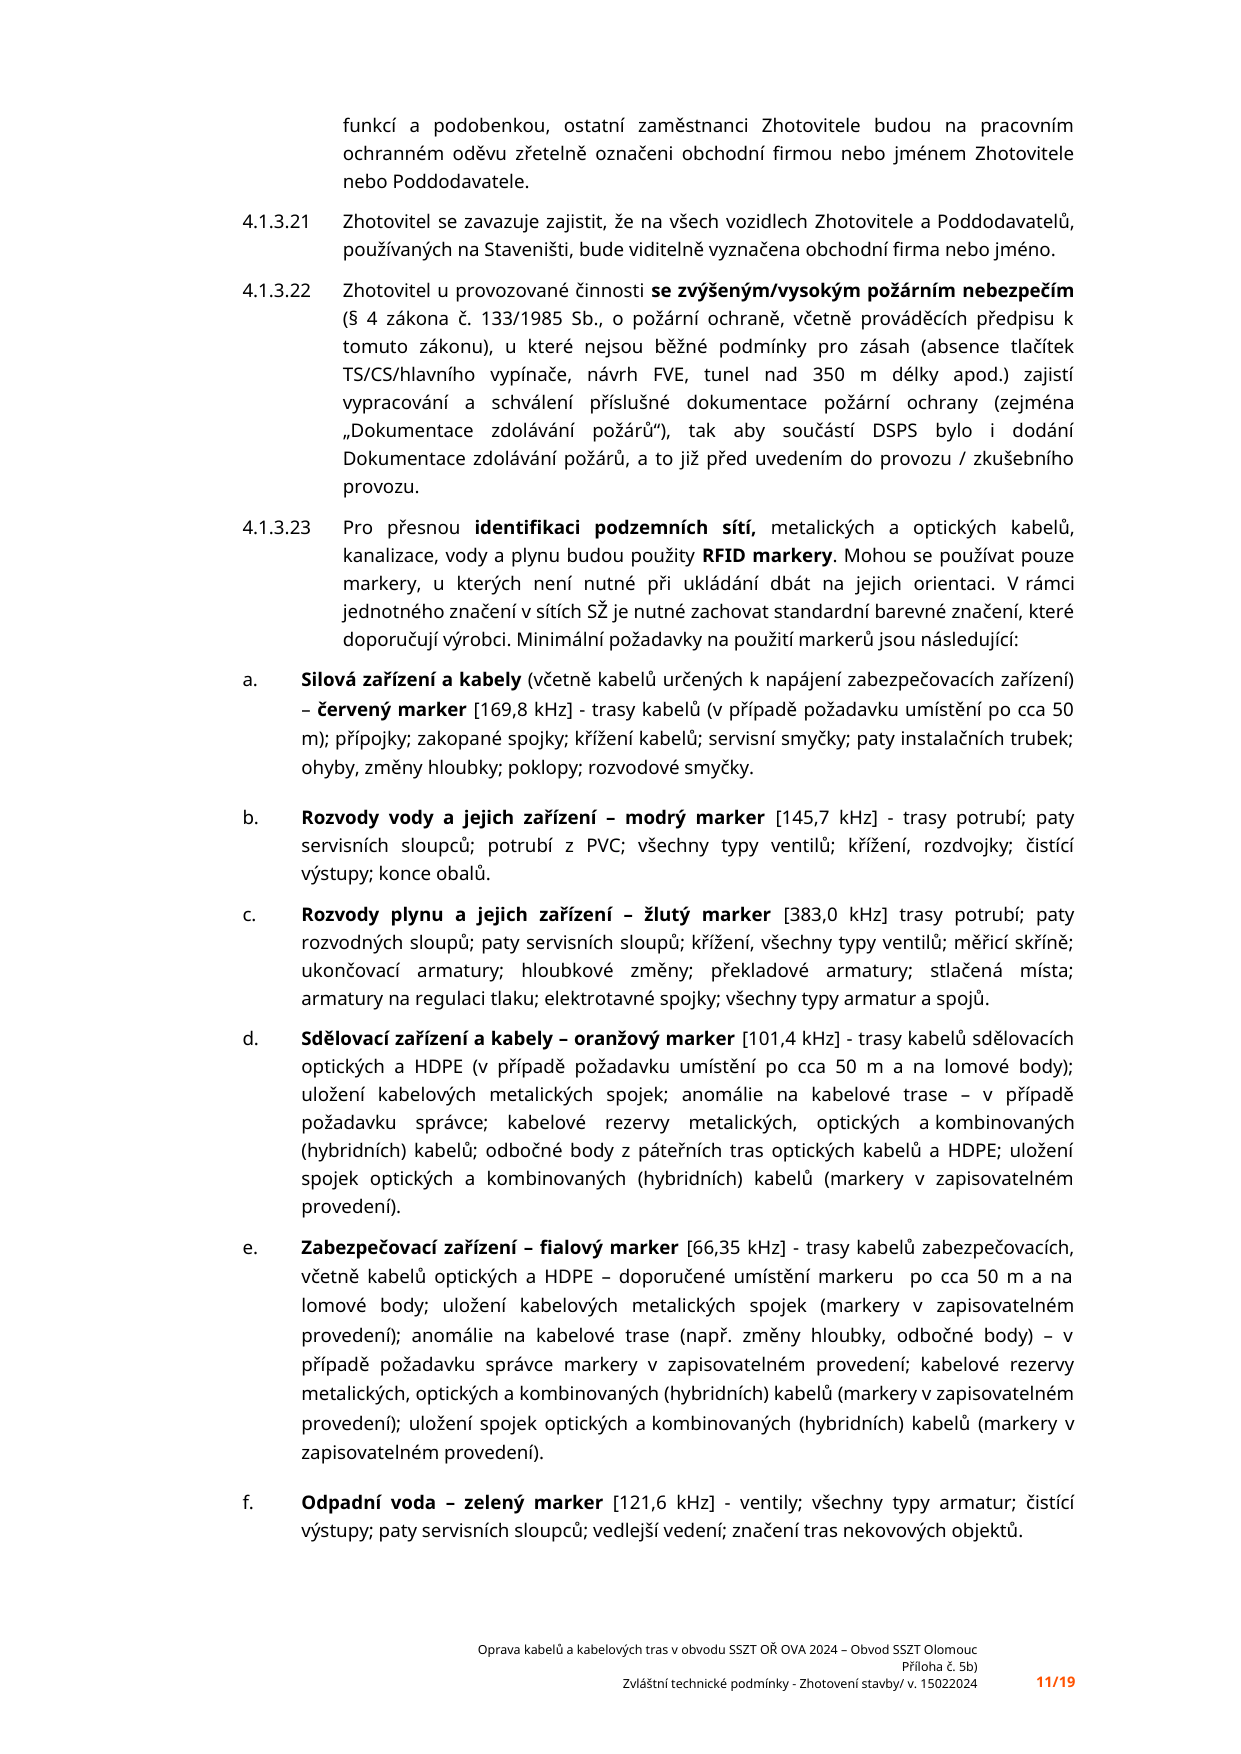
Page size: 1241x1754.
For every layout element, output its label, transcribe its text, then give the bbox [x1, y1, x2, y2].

list Silová zařízení a kabely (včetně kabelů určených k napájení zabezpečovacích zařízení) – červený marker [169,8 kHz] - trasy kabelů (v případě požadavku umístění po cca 50 m); přípojky; zakopané spojky; křížení kabelů; servisní smyčky; paty instalačních trubek; ohyby, změny hloubky; poklopy; rozvodové smyčky. [242, 667, 1075, 780]
text Pro přesnou identifikaci podzemních sítí, metalických a optických kabelů, kanalizace, vody a plynu budou použity RFID markery. Mohou se používat pouze markery, u kterých není nutné při ukládání dbát na jejich orientaci. V rámci jednotného značení v sítích SŽ je nutné zachovat standardní barevné značení, které doporučují výrobci. Minimální požadavky na použití markerů jsou následující: [242, 514, 1075, 652]
list Zabezpečovací zařízení – fialový marker [66,35 kHz] - trasy kabelů zabezpečovacích, včetně kabelů optických a HDPE – doporučené umístění markeru po cca 50 m a na lomové body; uložení kabelových metalických spojek (markery v zapisovatelném provedení); anomálie na kabelové trase (např. změny hloubky, odbočné body) – v případě požadavku správce markery v zapisovatelném provedení; kabelové rezervy metalických, optických a kombinovaných (hybridních) kabelů (markery v zapisovatelném provedení); uložení spojek optických a kombinovaných (hybridních) kabelů (markery v zapisovatelném provedení). [242, 1234, 1075, 1465]
list Rozvody plynu a jejich zařízení – žlutý marker [383,0 kHz] trasy potrubí; paty rozvodných sloupů; paty servisních sloupů; křížení, všechny typy ventilů; měřicí skříně; ukončovací armatury; hloubkové změny; překladové armatury; stlačená místa; armatury na regulaci tlaku; elektrotavné spojky; všechny typy armatur a spojů. [242, 901, 1075, 1011]
text Zhotovitel u provozované činnosti se zvýšeným/vysokým požárním nebezpečím (§ 4 zákona č. 133/1985 Sb., o požární ochraně, včetně prováděcích předpisu k tomuto zákonu), u které nejsou běžné podmínky pro zásah (absence tlačítek TS/CS/hlavního vypínače, návrh FVE, tunel nad 350 m délky apod.) zajistí vypracování a schválení příslušné dokumentace požární ochrany (zejména „Dokumentace zdolávání požárů“), tak aby součástí DSPS bylo i dodání Dokumentace zdolávání požárů, a to již před uvedením do provozu / zkušebního provozu. [242, 277, 1075, 499]
list Sdělovací zařízení a kabely – oranžový marker [101,4 kHz] - trasy kabelů sdělovacích optických a HDPE (v případě požadavku umístění po cca 50 m a na lomové body); uložení kabelových metalických spojek; anomálie na kabelové trase – v případě požadavku správce; kabelové rezervy metalických, optických a kombinovaných (hybridních) kabelů; odbočné body z páteřních tras optických kabelů a HDPE; uložení spojek optických a kombinovaných (hybridních) kabelů (markery v zapisovatelném provedení). [242, 1026, 1075, 1219]
list Rozvody vody a jejich zařízení – modrý marker [145,7 kHz] - trasy potrubí; paty servisních sloupců; potrubí z PVC; všechny typy ventilů; křížení, rozdvojky; čistící výstupy; konce obalů. [242, 804, 1075, 886]
text Zhotovitel se zavazuje zajistit, že na všech vozidlech Zhotovitele a Poddodavatelů, používaných na Staveništi, bude viditelně vyznačena obchodní firma nebo jméno. [242, 209, 1075, 262]
list Odpadní voda – zelený marker [121,6 kHz] - ventily; všechny typy armatur; čistící výstupy; paty servisních sloupců; vedlejší vedení; značení tras nekovových objektů. [242, 1489, 1075, 1543]
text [242, 112, 1075, 194]
